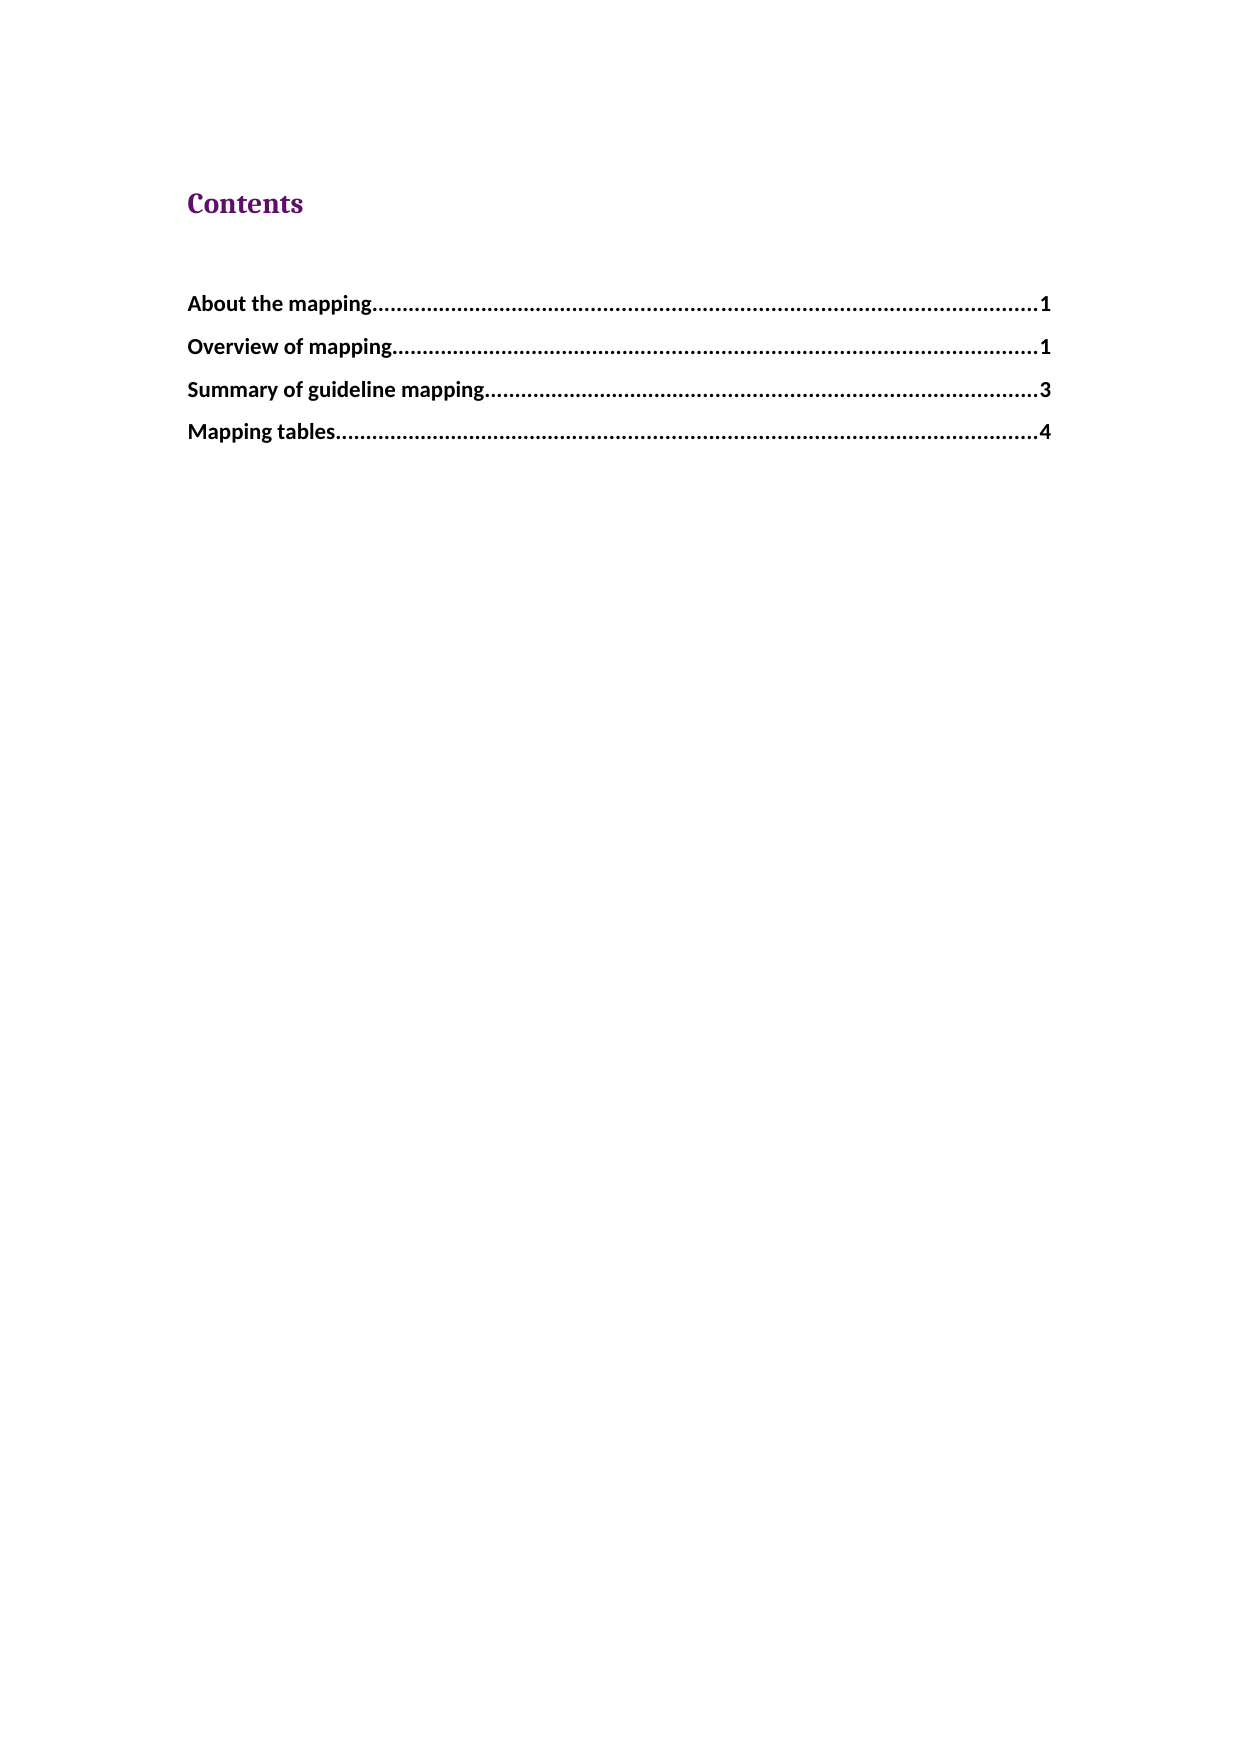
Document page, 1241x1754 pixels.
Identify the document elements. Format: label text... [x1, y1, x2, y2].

text About the mapping 1 [187, 289, 1053, 317]
text Overview of mapping 1 [187, 332, 1053, 360]
subtitle Contents [187, 187, 1053, 221]
text Mapping tables 4 [187, 417, 1053, 445]
text Summary of guideline mapping 3 [187, 375, 1053, 403]
